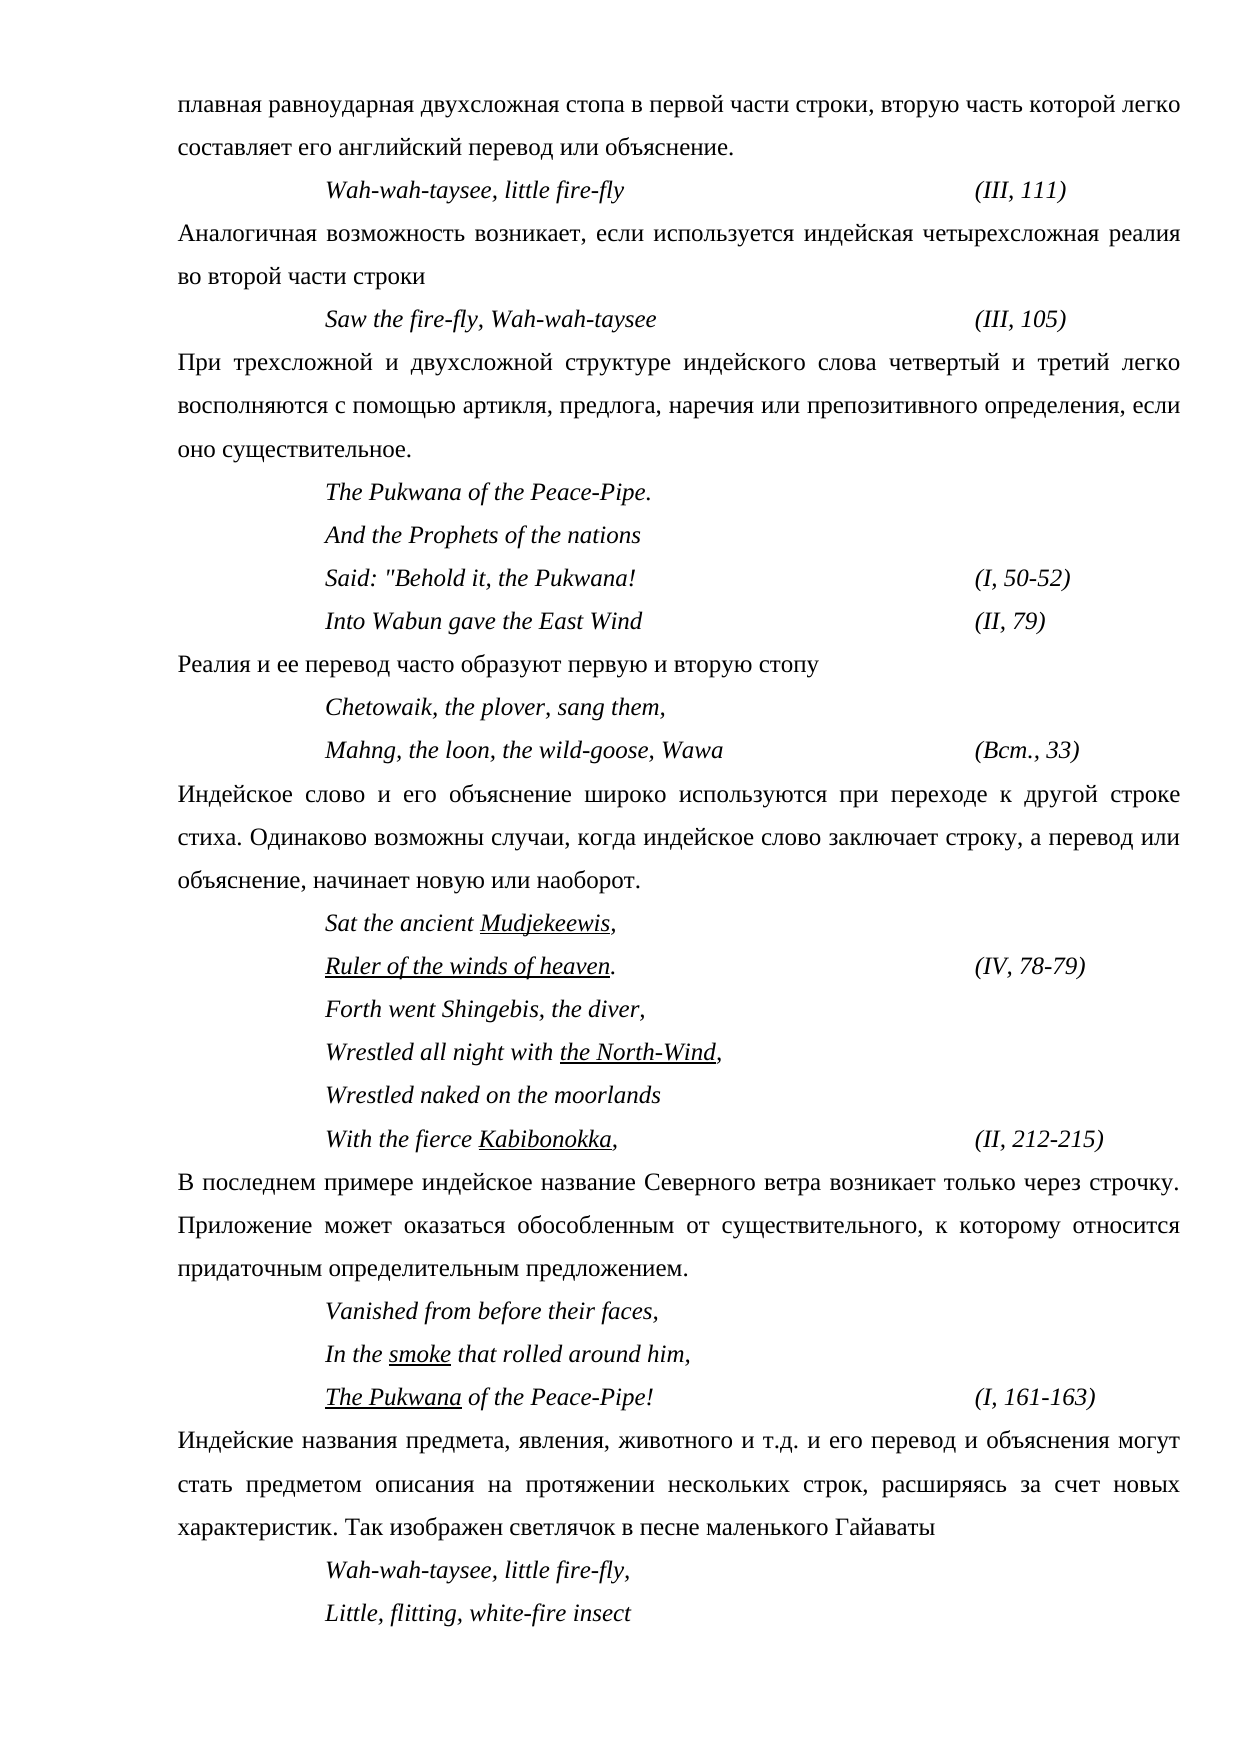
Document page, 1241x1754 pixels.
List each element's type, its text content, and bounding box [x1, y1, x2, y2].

text Реалия и ее перевод часто образуют первую и вторую стопу [177, 649, 1181, 678]
text Chetowaik, the plover, sang them, [325, 692, 1181, 721]
text Индейское слово и его объяснение широко используются при переходе к другой строке стиха. Одинаково возможны случаи, когда индейское слово заключает строку, а перевод или объяснение, начинает новую или наоборот. [177, 779, 1181, 894]
text Into Wabun gave the East Wind (II, 79) [325, 606, 1181, 635]
text В последнем примере индейское название Северного ветра возникает только через строчку. Приложение может оказаться обособленным от существительного, к которому относится придаточным определительным предложением. [177, 1167, 1181, 1282]
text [177, 89, 1181, 161]
text Vanished from before their faces, [325, 1296, 1181, 1325]
text Wah-wah-taysee, little fire-fly (III, 111) [325, 175, 1181, 204]
text Forth went Shingebis, the diver, [325, 994, 1181, 1023]
text In the smoke that rolled around him, [325, 1339, 1181, 1368]
text And the Prophets of the nations [325, 520, 1181, 549]
text The Pukwana of the Peace-Pipe. [325, 477, 1181, 506]
text Wrestled all night with the North-Wind, [325, 1037, 1181, 1066]
text Little, flitting, white-fire insect [325, 1598, 1181, 1627]
text Индейские названия предмета, явления, животного и т.д. и его перевод и объяснения могут стать предметом описания на протяжении нескольких строк, расширяясь за счет новых характеристик. Так изображен светлячок в песне маленького Гайаваты [177, 1426, 1181, 1541]
text Said: "Behold it, the Pukwana! (I, 50-52) [325, 563, 1181, 592]
text The Pukwana of the Peace-Pipe! (I, 161-163) [325, 1382, 1181, 1411]
text Sat the ancient Mudjekeewis, [325, 908, 1181, 937]
text Аналогичная возможность возникает, если используется индейская четырехсложная реалия во второй части строки [177, 218, 1181, 290]
text Wrestled naked on the moorlands [325, 1081, 1181, 1109]
text Saw the fire-fly, Wah-wah-taysee (III, 105) [325, 304, 1181, 333]
text Mahng, the loon, the wild-goose, Wawa (Вст., 33) [325, 736, 1181, 764]
text With the fierce Kabibonokka, (II, 212-215) [325, 1124, 1181, 1152]
text Ruler of the winds of heaven. (IV, 78-79) [325, 951, 1181, 980]
text При трехсложной и двухсложной структуре индейского слова четвертый и третий легко восполняются с помощью артикля, предлога, наречия или препозитивного определения, если оно существительное. [177, 347, 1181, 462]
text Wah-wah-taysee, little fire-fly, [325, 1555, 1181, 1584]
